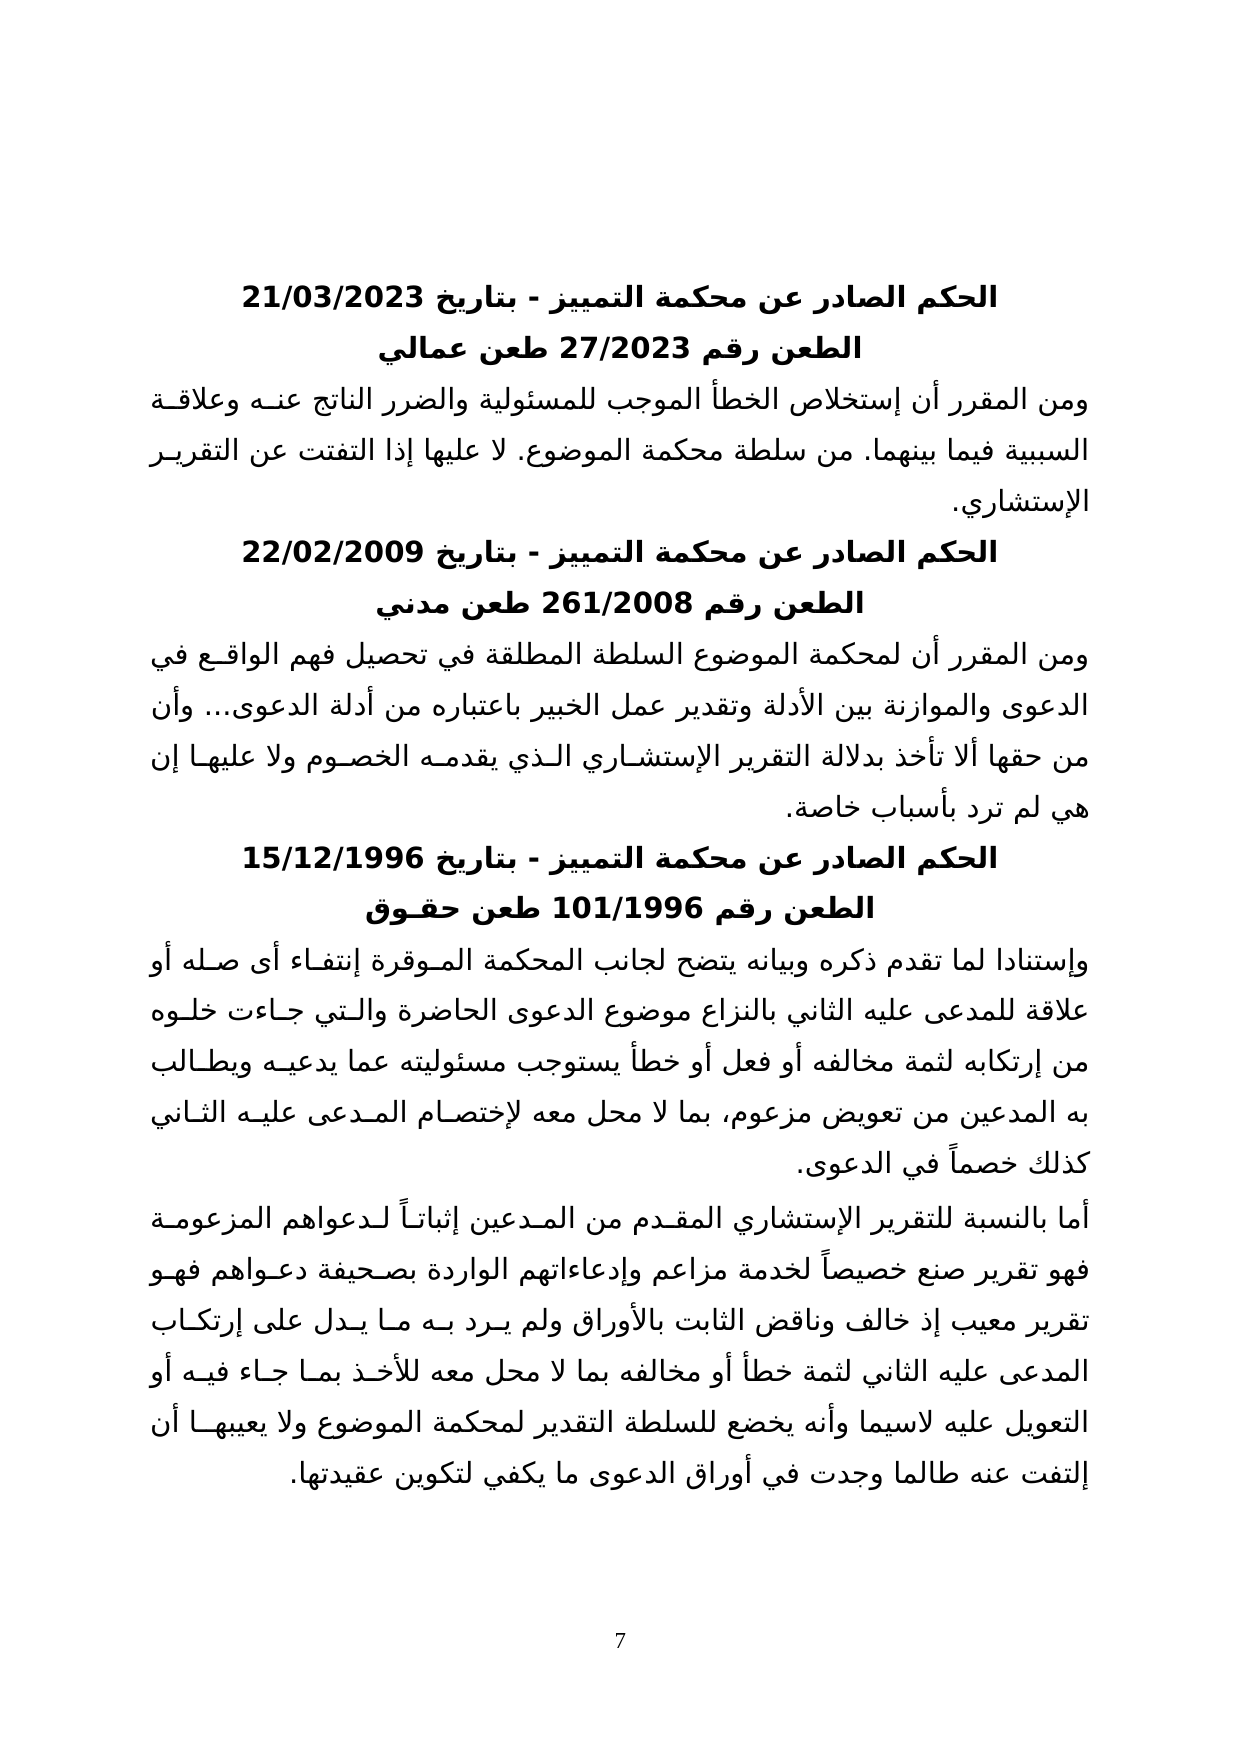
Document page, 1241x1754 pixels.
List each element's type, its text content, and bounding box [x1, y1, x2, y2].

text ومن المقرر أن لمحكمة الموضوع السلطة المطلقة في تحصيل فهم الواقع في الدعوى والموازنة بين الأدلة وتقدير عمل الخبير باعتباره من أدلة الدعوى... وأن من حقها ألا تأخذ بدلالة التقرير الإستشاري الذي يقدمه الخصوم ولا عليها إن هي لم ترد بأسباب خاصة. [150, 637, 1090, 824]
text أما بالنسبة للتقرير الإستشاري المقدم من المدعين إثباتاً لدعواهم المزعومة فهو تقرير صنع خصيصاً لخدمة مزاعم وإدعاءاتهم الواردة بصحيفة دعواهم فهو تقرير معيب إذ خالف وناقض الثابت بالأوراق ولم يرد به ما يدل على إرتكاب المدعى عليه الثاني لثمة خطأ أو مخالفه بما لا محل معه للأخذ بما جاء فيه أو التعويل عليه لاسيما وأنه يخضع للسلطة التقدير لمحكمة الموضوع ولا يعيبها أن إلتفت عنه طالما وجدت في أوراق الدعوى ما يكفي لتكوين عقيدتها. [150, 1202, 1090, 1490]
text الحكم الصادر عن محكمة التمييز - بتاريخ 22/02/2009 [150, 535, 1090, 569]
text ومن المقرر أن إستخلاص الخطأ الموجب للمسئولية والضرر الناتج عنه وعلاقة السببية فيما بينهما. من سلطة محكمة الموضوع. لا عليها إذا التفتت عن التقرير الإستشاري. [150, 382, 1090, 518]
text وإستنادا لما تقدم ذكره وبيانه يتضح لجانب المحكمة الموقرة إنتفاء أى صله أو علاقة للمدعى عليه الثاني بالنزاع موضوع الدعوى الحاضرة والتي جاءت خلوه من إرتكابه لثمة مخالفه أو فعل أو خطأ يستوجب مسئوليته عما يدعيه ويطالب به المدعين من تعويض مزعوم، بما لا محل معه لإختصام المدعى عليه الثاني كذلك خصماً في الدعوى. [150, 943, 1090, 1181]
text الطعن رقم 261/2008 طعن مدني [150, 586, 1090, 620]
text الطعن رقم 101/1996 طعن حقـوق [150, 892, 1090, 926]
text الحكم الصادر عن محكمة التمييز - بتاريخ 15/12/1996 [150, 841, 1090, 875]
text الحكم الصادر عن محكمة التمييز - بتاريخ 21/03/2023 [150, 281, 1090, 314]
text الطعن رقم 27/2023 طعن عمالي [150, 332, 1090, 366]
